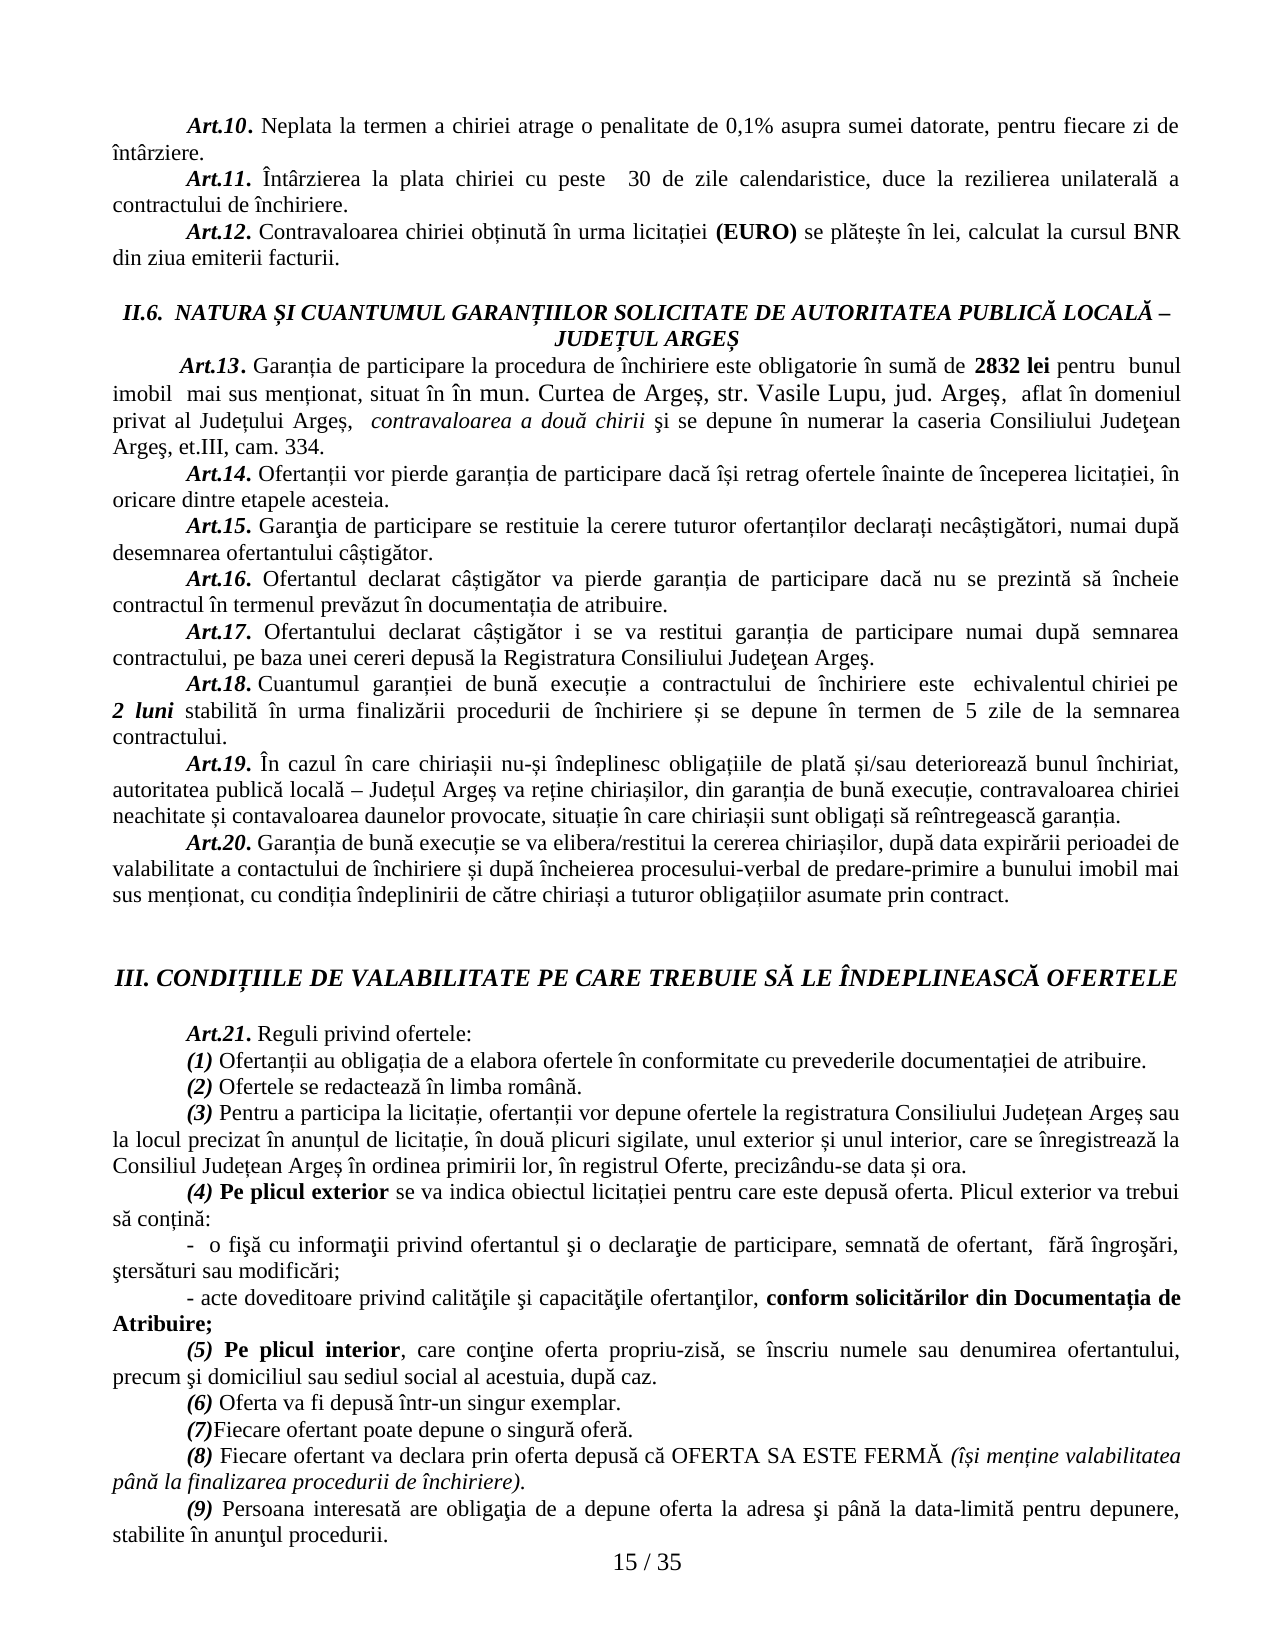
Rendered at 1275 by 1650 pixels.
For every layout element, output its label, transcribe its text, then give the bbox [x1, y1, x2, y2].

text (2) Ofertele se redactează în limba română. [112, 1073, 1181, 1099]
text - o fişă cu informaţii privind ofertantul şi o declaraţie de participare, semnată de ofertant, fără îngroşări, ştersături sau modificări; [112, 1231, 1181, 1284]
text (4) Pe plicul exterior se va indica obiectul licitației pentru care este depusă oferta. Plicul exterior va trebui să conțină: [112, 1178, 1181, 1231]
text Art.18. Cuantumul garanției de bună execuție a contractului de închiriere este echivalentul chiriei pe 2 luni stabilită în urma finalizării procedurii de închiriere și se depune în termen de 5 zile de la semnarea contractului. [112, 671, 1181, 749]
text (3) Pentru a participa la licitație, ofertanții vor depune ofertele la registratura Consiliului Județean Argeș sau la locul precizat în anunțul de licitație, în două plicuri sigilate, unul exterior și unul interior, care se înregistrează la Consiliul Județean Argeș în ordinea primirii lor, în registrul Oferte, precizându-se data și ora. [112, 1099, 1181, 1178]
text - acte doveditoare privind calităţile şi capacităţile ofertanţilor, conform solicitărilor din Documentația de Atribuire; [112, 1284, 1181, 1337]
text Art.10. Neplata la termen a chiriei atrage o penalitate de 0,1% asupra sumei datorate, pentru fiecare zi de întârziere. [112, 112, 1181, 165]
text Art.15. Garanţia de participare se restituie la cerere tuturor ofertanților declarați necâștigători, numai după desemnarea ofertantului câștigător. [112, 512, 1181, 565]
text III. CONDIȚIILE DE VALABILITATE PE CARE TREBUIE SĂ LE ÎNDEPLINEASCĂ OFERTELE [112, 963, 1181, 992]
text (9) Persoana interesată are obligaţia de a depune oferta la adresa şi până la data-limită pentru depunere, stabilite în anunţul procedurii. [112, 1495, 1181, 1547]
text Art.11. Întârzierea la plata chiriei cu peste 30 de zile calendaristice, duce la rezilierea unilaterală a contractului de închiriere. [112, 165, 1181, 218]
text Art.13. Garanția de participare la procedura de închiriere este obligatorie în sumă de 2832 lei pentru bunul imobil mai sus menționat, situat în în mun. Curtea de Argeș, str. Vasile Lupu, jud. Argeș, aflat în domeniul privat al Județului Argeș, contravaloarea a două chirii şi se depune în numerar la caseria Consiliului Judeţean Argeş, et.III, cam. 334. [112, 352, 1181, 460]
text Art.12. Contravaloarea chiriei obținută în urma licitației (EURO) se plătește în lei, calculat la cursul BNR din ziua emiterii facturii. [112, 218, 1181, 270]
text (7)Fiecare ofertant poate depune o singură oferă. [112, 1416, 1181, 1442]
text Art.19. În cazul în care chiriașii nu-și îndeplinesc obligațiile de plată și/sau deteriorează bunul închiriat, autoritatea publică locală – Județul Argeș va reține chiriașilor, din garanția de bună execuție, contravaloarea chiriei neachitate și contavaloarea daunelor provocate, situație în care chiriașii sunt obligați să reîntregească garanția. [112, 749, 1181, 829]
text (5) Pe plicul interior, care conţine oferta propriu-zisă, se înscriu numele sau denumirea ofertantului, precum şi domiciliul sau sediul social al acestuia, după caz. [112, 1337, 1181, 1389]
text (8) Fiecare ofertant va declara prin oferta depusă că OFERTA SA ESTE FERMĂ (își menține valabilitatea până la finalizarea procedurii de închiriere). [112, 1442, 1181, 1495]
text Art.21. Reguli privind ofertele: [112, 1020, 1181, 1047]
text Art.20. Garanția de bună execuție se va elibera/restitui la cererea chiriașilor, după data expirării perioadei de valabilitate a contactului de închiriere și după încheierea procesului-verbal de predare-primire a bunului imobil mai sus menționat, cu condiția îndeplinirii de către chiriași a tuturor obligațiilor asumate prin contract. [112, 829, 1181, 908]
text Art.16. Ofertantul declarat câștigător va pierde garanția de participare dacă nu se prezintă să încheie contractul în termenul prevăzut în documentația de atribuire. [112, 565, 1181, 618]
text Art.17. Ofertantului declarat câștigător i se va restitui garanția de participare numai după semnarea contractului, pe baza unei cereri depusă la Registratura Consiliului Judeţean Argeş. [112, 618, 1181, 671]
text II.6. NATURA ȘI CUANTUMUL GARANȚIILOR SOLICITATE DE AUTORITATEA PUBLICĂ LOCALĂ – JUDEȚUL ARGEȘ [112, 299, 1181, 352]
text (1) Ofertanții au obligația de a elabora ofertele în conformitate cu prevederile documentației de atribuire. [112, 1047, 1181, 1073]
text Art.14. Ofertanții vor pierde garanția de participare dacă își retrag ofertele înainte de începerea licitației, în oricare dintre etapele acesteia. [112, 460, 1181, 512]
text (6) Oferta va fi depusă într-un singur exemplar. [112, 1389, 1181, 1416]
